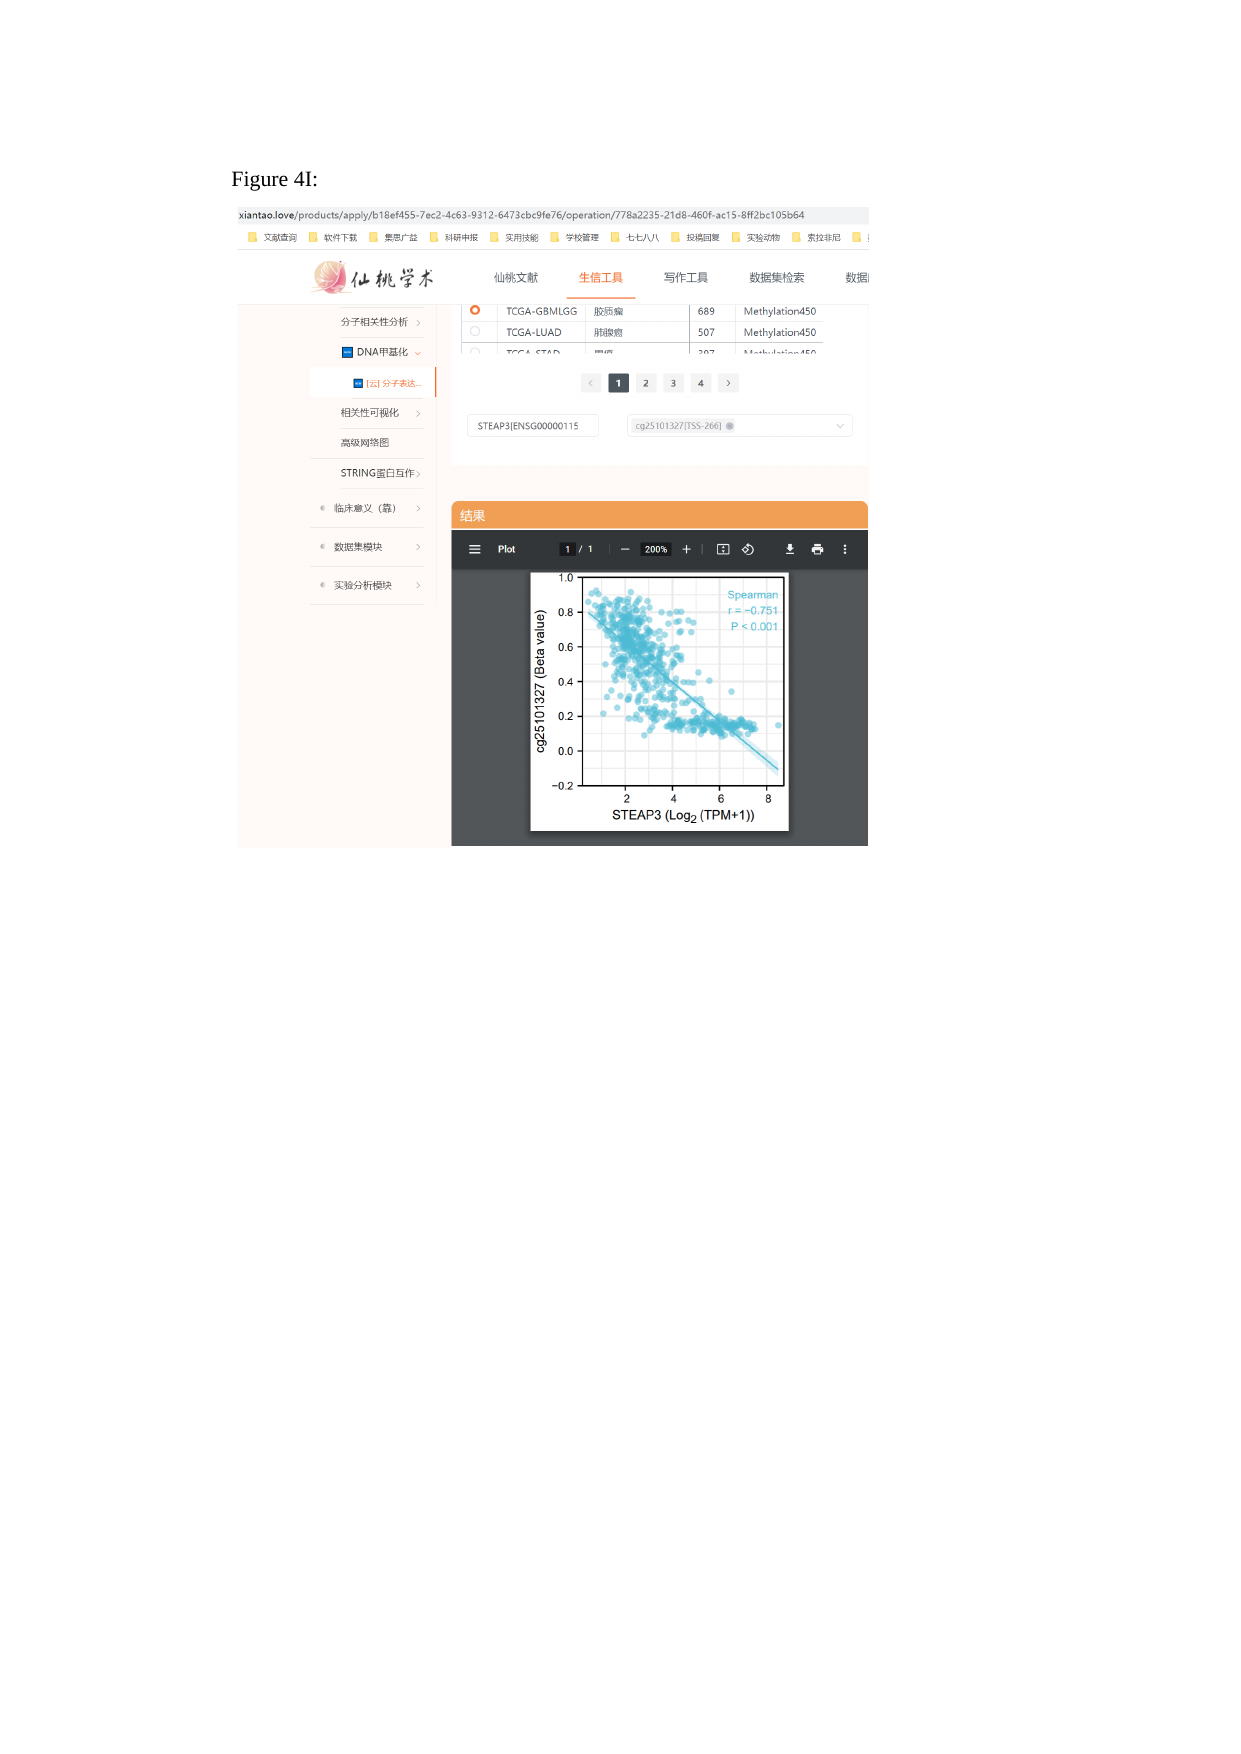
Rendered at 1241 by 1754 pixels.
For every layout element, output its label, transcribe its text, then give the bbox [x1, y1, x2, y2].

text Figure 4I: [187, 162, 1053, 194]
picture [237, 207, 869, 848]
